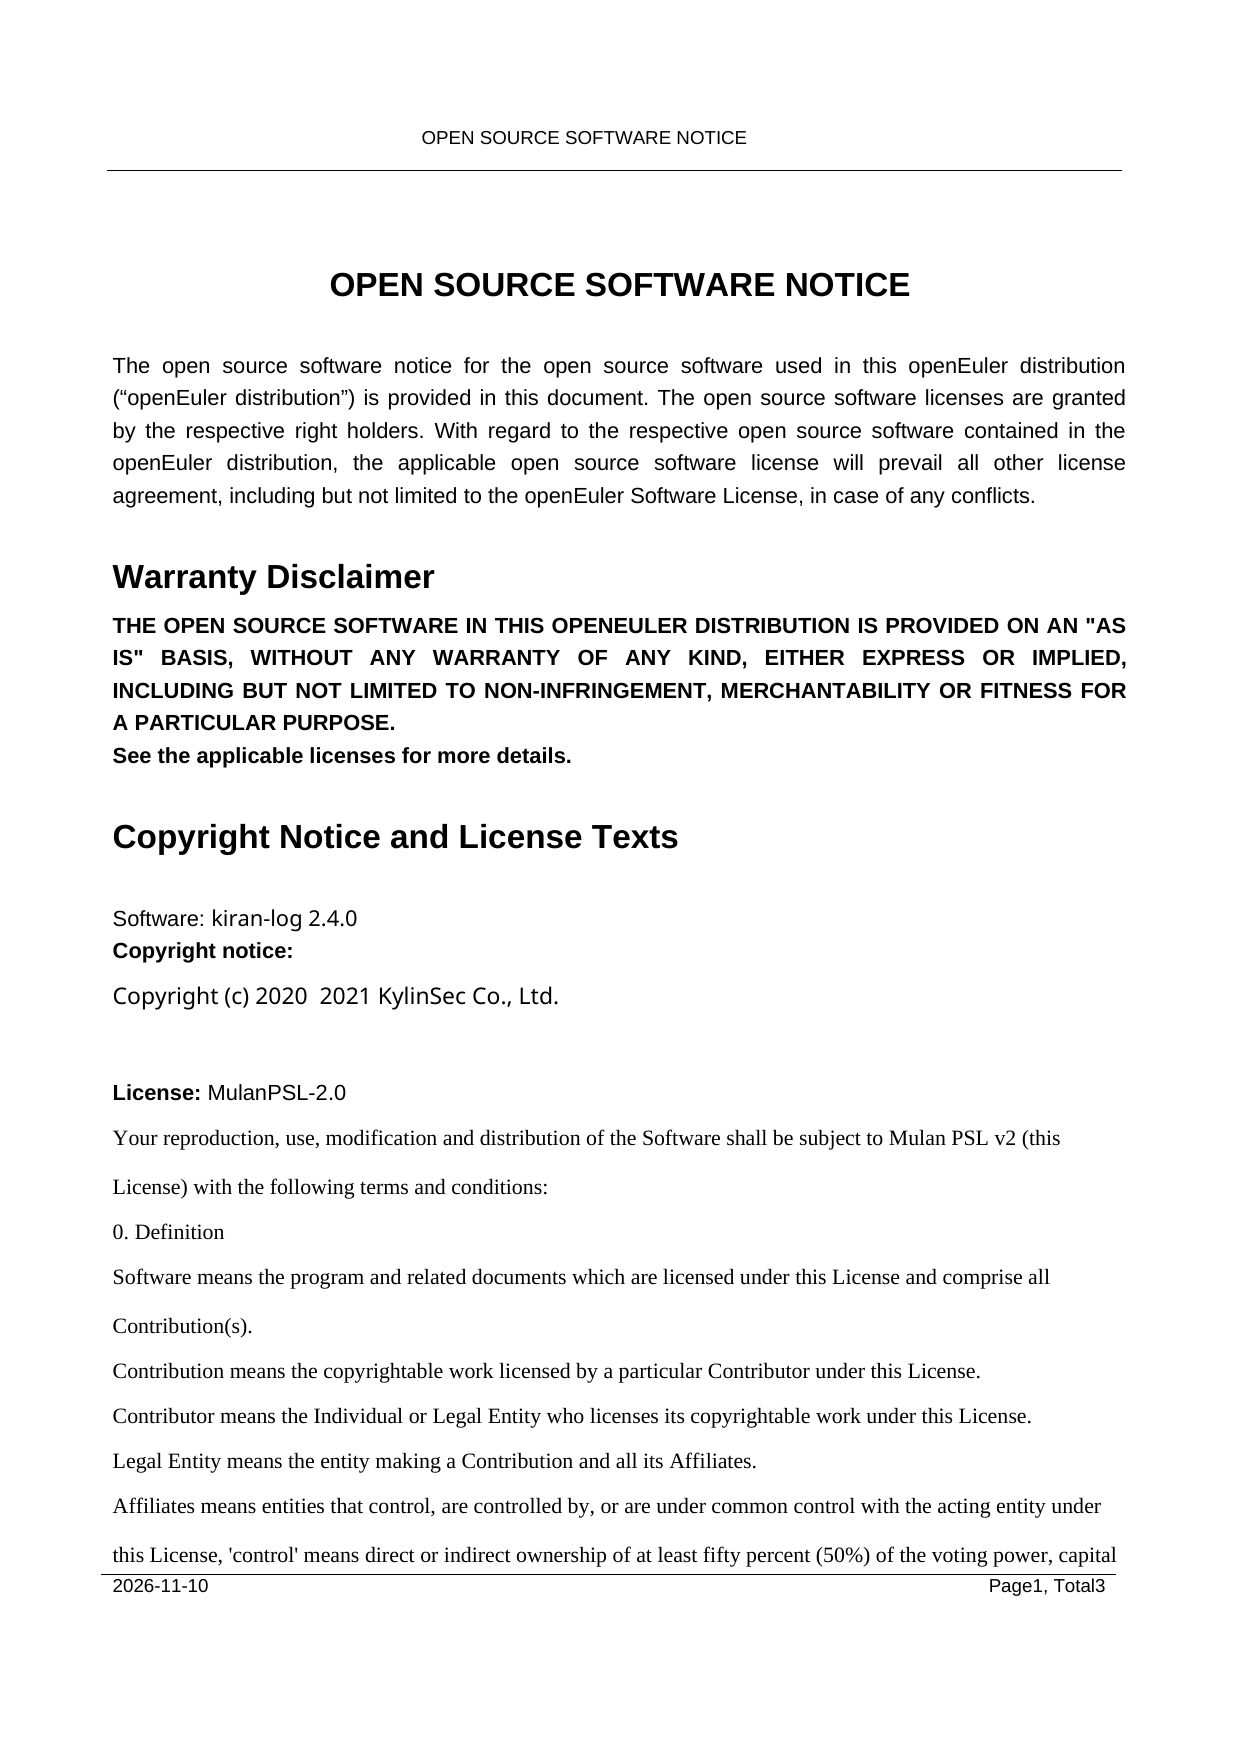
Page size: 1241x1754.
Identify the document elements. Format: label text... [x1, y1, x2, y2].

text License: MulanPSL-2.0 [112, 1077, 1128, 1109]
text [112, 1490, 1128, 1571]
text Contributor means the Individual or Legal Entity who licenses its copyrightable work under this License. [112, 1399, 1128, 1432]
text Warranty Disclaimer [112, 544, 1128, 609]
text THE OPEN SOURCE SOFTWARE IN THIS OPENEULER DISTRIBUTION IS PROVIDED ON AN "AS IS" BASIS, WITHOUT ANY WARRANTY OF ANY KIND, EITHER EXPRESS OR IMPLIED, INCLUDING BUT NOT LIMITED TO NON-INFRINGEMENT, MERCHANTABILITY OR FITNESS FOR A PARTICULAR PURPOSE. See the applicable licenses for more details. [112, 609, 1128, 771]
text Your reproduction, use, modification and distribution of the Software shall be subject to Mulan PSL v2 (this License) with the following terms and conditions: [112, 1122, 1128, 1203]
text Copyright (c) 2020 2021 KylinSec Co., Ltd. [112, 979, 1128, 1060]
text Contribution means the copyrightable work licensed by a particular Contributor under this License. [112, 1354, 1128, 1387]
text 0. Definition [112, 1216, 1128, 1248]
text OPEN SOURCE SOFTWARE NOTICE [112, 251, 1128, 316]
text The open source software notice for the open source software used in this openEuler distribution (“openEuler distribution”) is provided in this document. The open source software licenses are granted by the respective right holders. With regard to the respective open source software contained in the openEuler distribution, the applicable open source software license will prevail all other license agreement, including but not limited to the openEuler Software License, in case of any conflicts. [112, 349, 1128, 511]
text Copyright notice: [112, 934, 1128, 966]
text Software: kiran-log 2.4.0 [112, 901, 1128, 934]
text Software means the program and related documents which are licensed under this License and comprise all Contribution(s). [112, 1261, 1128, 1342]
text Legal Entity means the entity making a Contribution and all its Affiliates. [112, 1445, 1128, 1477]
text Copyright Notice and License Texts [112, 804, 1128, 869]
